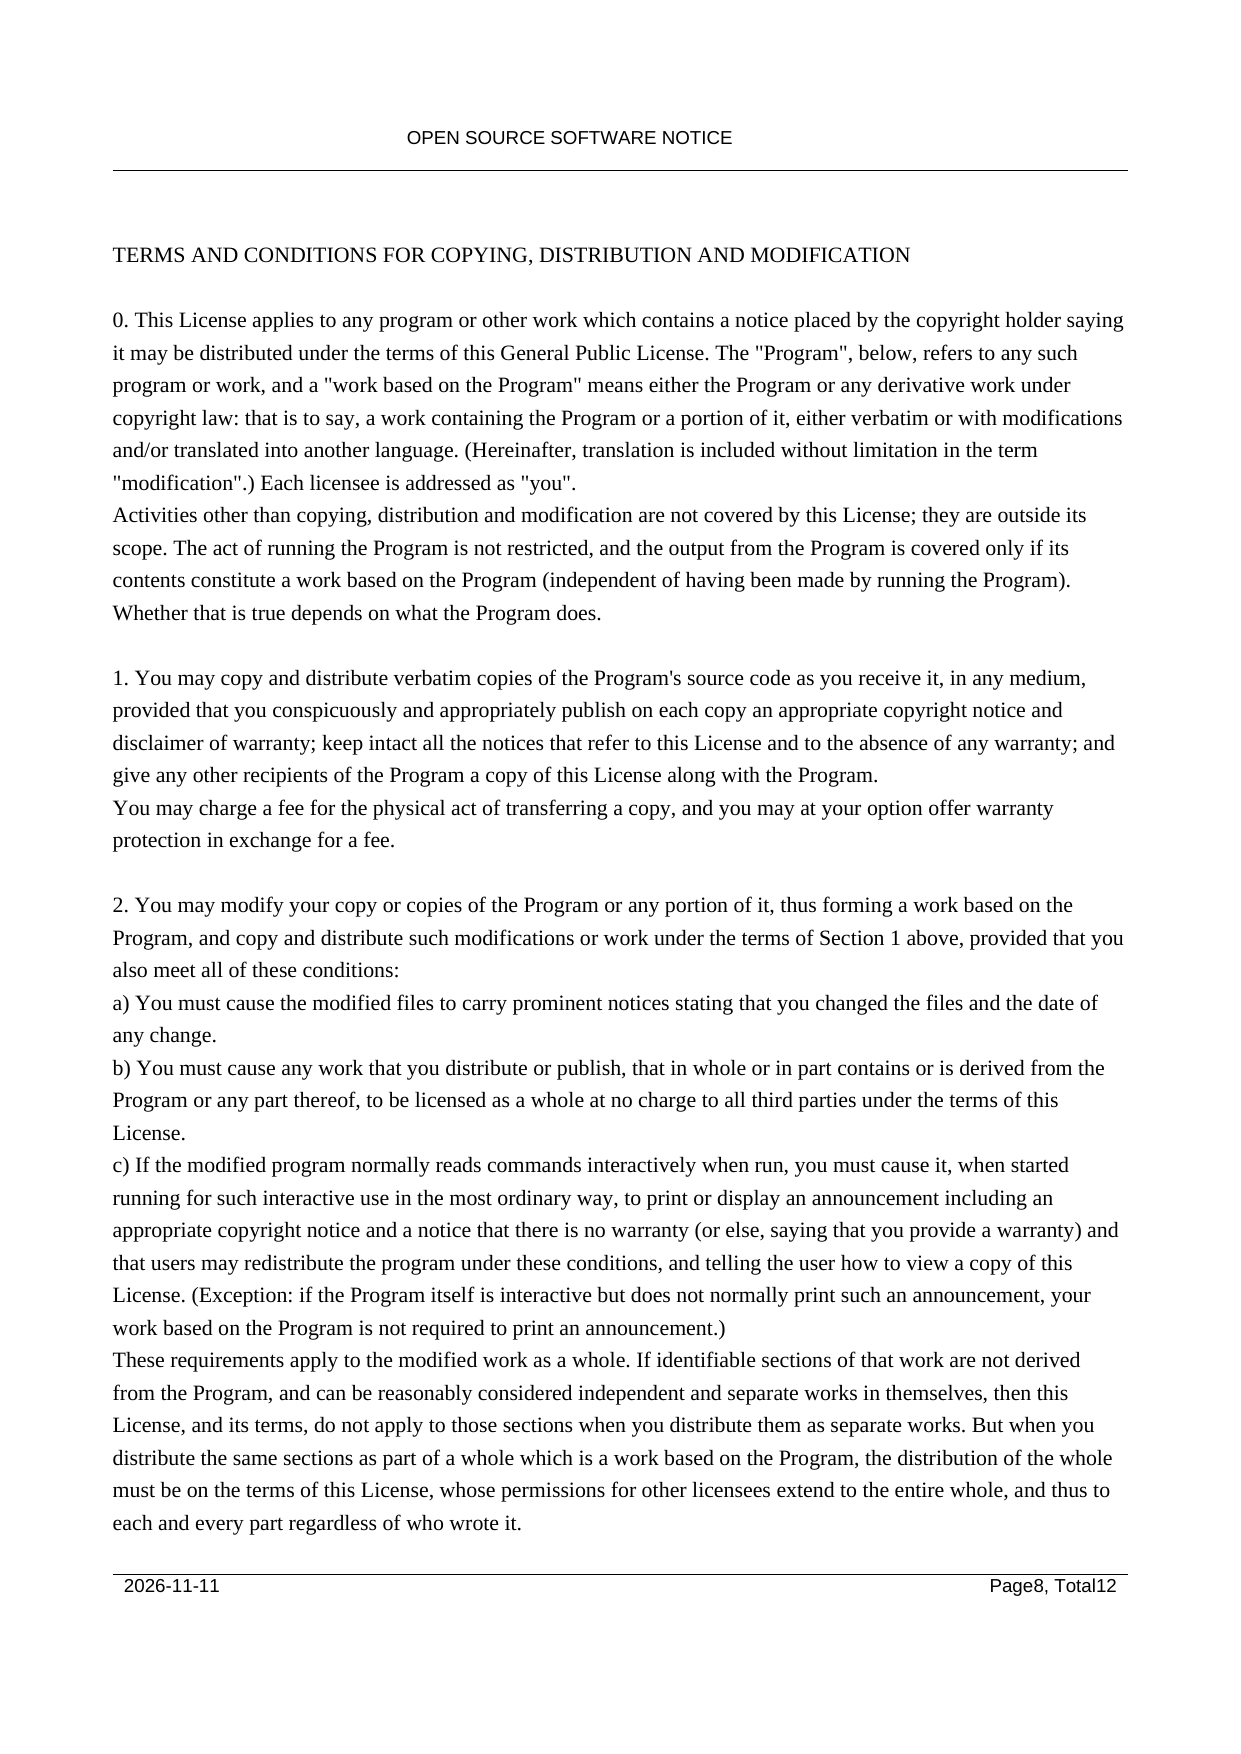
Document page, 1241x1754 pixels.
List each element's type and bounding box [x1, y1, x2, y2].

text [112, 206, 1128, 1539]
